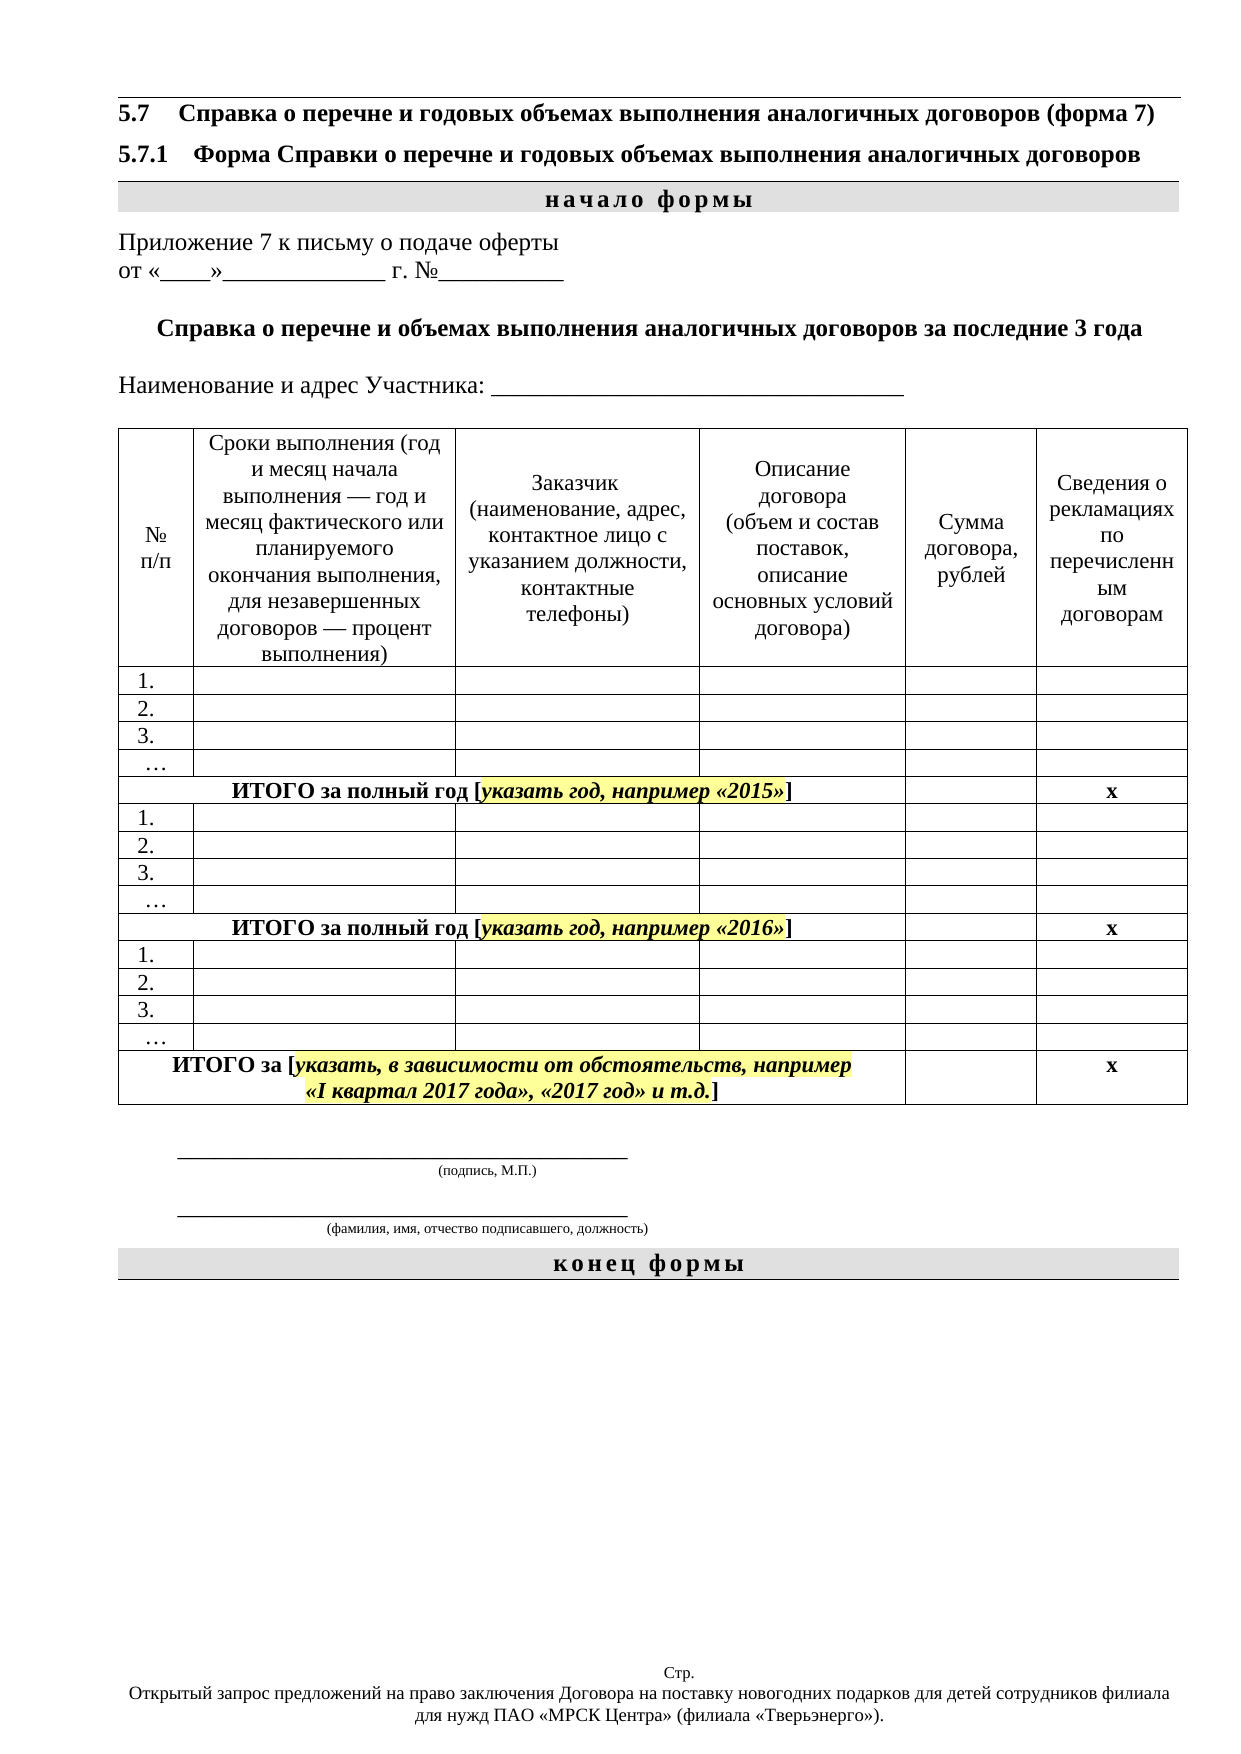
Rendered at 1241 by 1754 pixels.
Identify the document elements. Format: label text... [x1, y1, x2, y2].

table_cell [700, 750, 905, 776]
table_cell [119, 832, 193, 858]
table_cell [119, 996, 193, 1022]
table_cell [119, 859, 193, 885]
table_cell [456, 804, 699, 831]
table_cell [194, 941, 455, 968]
table_cell [700, 667, 905, 694]
table_cell ИТОГО за [указать, в зависимости от обстоятельств, например «I квартал 2017 года», «2017 год» и т.д.] [711, 1051, 905, 1103]
table_cell … [119, 1024, 193, 1050]
table_cell [1037, 859, 1187, 885]
table_cell [119, 667, 193, 694]
table_cell ИТОГО за полный год [указать год, например «2015»] [119, 777, 481, 803]
table_cell х [1037, 1051, 1187, 1103]
table_cell [194, 1024, 455, 1050]
table_header Сроки выполнения (год и месяц начала выполнения — год и месяц фактического или планируемого окончания выполнения, для незавершенных договоров — процент выполнения) [194, 429, 455, 666]
table_cell [456, 996, 699, 1022]
table_cell [906, 914, 1036, 940]
table_cell [194, 996, 455, 1022]
table_cell [1037, 750, 1187, 776]
text начало формы [118, 182, 1179, 212]
table_cell [700, 722, 905, 748]
table_cell [906, 695, 1036, 721]
table_cell [700, 969, 905, 995]
table_cell [906, 941, 1036, 968]
table_cell ИТОГО за [указать, в зависимости от обстоятельств, например «I квартал 2017 года», «2017 год» и т.д.] [119, 1051, 305, 1103]
table_cell [700, 695, 905, 721]
table_cell … [119, 750, 193, 776]
table_cell [906, 1024, 1036, 1050]
table_cell [194, 832, 455, 858]
table_cell [906, 804, 1036, 831]
table_cell [119, 941, 193, 968]
table_cell [906, 859, 1036, 885]
text конец формы [118, 1248, 1179, 1279]
table_cell [456, 969, 699, 995]
table_cell [700, 886, 905, 913]
table_cell [700, 1024, 905, 1050]
table_cell [1037, 667, 1187, 694]
text Наименование и адрес Участника: _________________________________ [118, 371, 1181, 399]
table_cell [1037, 886, 1187, 913]
table_cell ИТОГО за полный год [указать год, например «2015»] [785, 777, 905, 803]
table_cell [906, 996, 1036, 1022]
table_cell х [1037, 777, 1187, 803]
text Приложение 7 к письму о подаче оферты от «____»_____________ г. №__________ [118, 227, 1181, 284]
subtitle Форма Справки о перечне и годовых объемах выполнения аналогичных договоров [118, 139, 1181, 168]
table_cell [194, 722, 455, 748]
table_cell ИТОГО за полный год [указать год, например «2016»] [119, 914, 481, 940]
table_cell [1037, 804, 1187, 831]
table_cell [906, 969, 1036, 995]
table_cell [1037, 969, 1187, 995]
table_cell [906, 777, 1036, 803]
table_cell ИТОГО за полный год [указать год, например «2016»] [785, 914, 905, 940]
table_cell [456, 941, 699, 968]
table_cell [119, 969, 193, 995]
table_cell [119, 695, 193, 721]
table_cell [1037, 941, 1187, 968]
table_cell [456, 695, 699, 721]
text ____________________________________ [118, 1133, 1181, 1162]
table_cell [194, 969, 455, 995]
table_cell [456, 722, 699, 748]
table_cell [194, 695, 455, 721]
table_cell [456, 1024, 699, 1050]
text ____________________________________ [118, 1191, 1181, 1219]
table_cell [906, 886, 1036, 913]
table_header Заказчик (наименование, адрес, контактное лицо с указанием должности, контактные телефоны) [456, 429, 699, 666]
table_cell [1037, 695, 1187, 721]
table_cell [194, 804, 455, 831]
table_cell [700, 996, 905, 1022]
table_cell [119, 804, 193, 831]
table_cell [906, 1051, 1036, 1103]
table_cell … [119, 886, 193, 913]
table_cell [1037, 722, 1187, 748]
text (фамилия, имя, отчество подписавшего, должность) [118, 1219, 797, 1248]
table_cell [700, 941, 905, 968]
table_cell [1037, 832, 1187, 858]
table_cell [906, 722, 1036, 748]
table_cell [1037, 996, 1187, 1022]
table_cell [456, 750, 699, 776]
table_cell х [1037, 914, 1187, 940]
table_header Сумма договора, рублей [906, 429, 1036, 666]
table_cell [700, 859, 905, 885]
table_cell [456, 886, 699, 913]
table_cell [906, 832, 1036, 858]
table_header № п/п [119, 429, 193, 666]
subtitle Справка о перечне и годовых объемах выполнения аналогичных договоров (форма 7) [118, 98, 1181, 127]
table_cell [456, 859, 699, 885]
text Справка о перечне и объемах выполнения аналогичных договоров за последние 3 года [118, 313, 1181, 342]
table_cell [700, 804, 905, 831]
table_cell [194, 859, 455, 885]
text (подпись, М.П.) [118, 1162, 797, 1191]
table_cell [906, 667, 1036, 694]
table_header Сведения о рекламациях по перечисленным договорам [1037, 429, 1187, 666]
table_cell [1037, 1024, 1187, 1050]
table_cell [456, 667, 699, 694]
table_cell [119, 722, 193, 748]
table_cell [906, 750, 1036, 776]
table_cell [700, 832, 905, 858]
table_cell [194, 750, 455, 776]
table_cell [456, 832, 699, 858]
table_header Описание договора (объем и состав поставок, описание основных условий договора) [700, 429, 905, 666]
table_cell [194, 886, 455, 913]
table_cell [194, 667, 455, 694]
